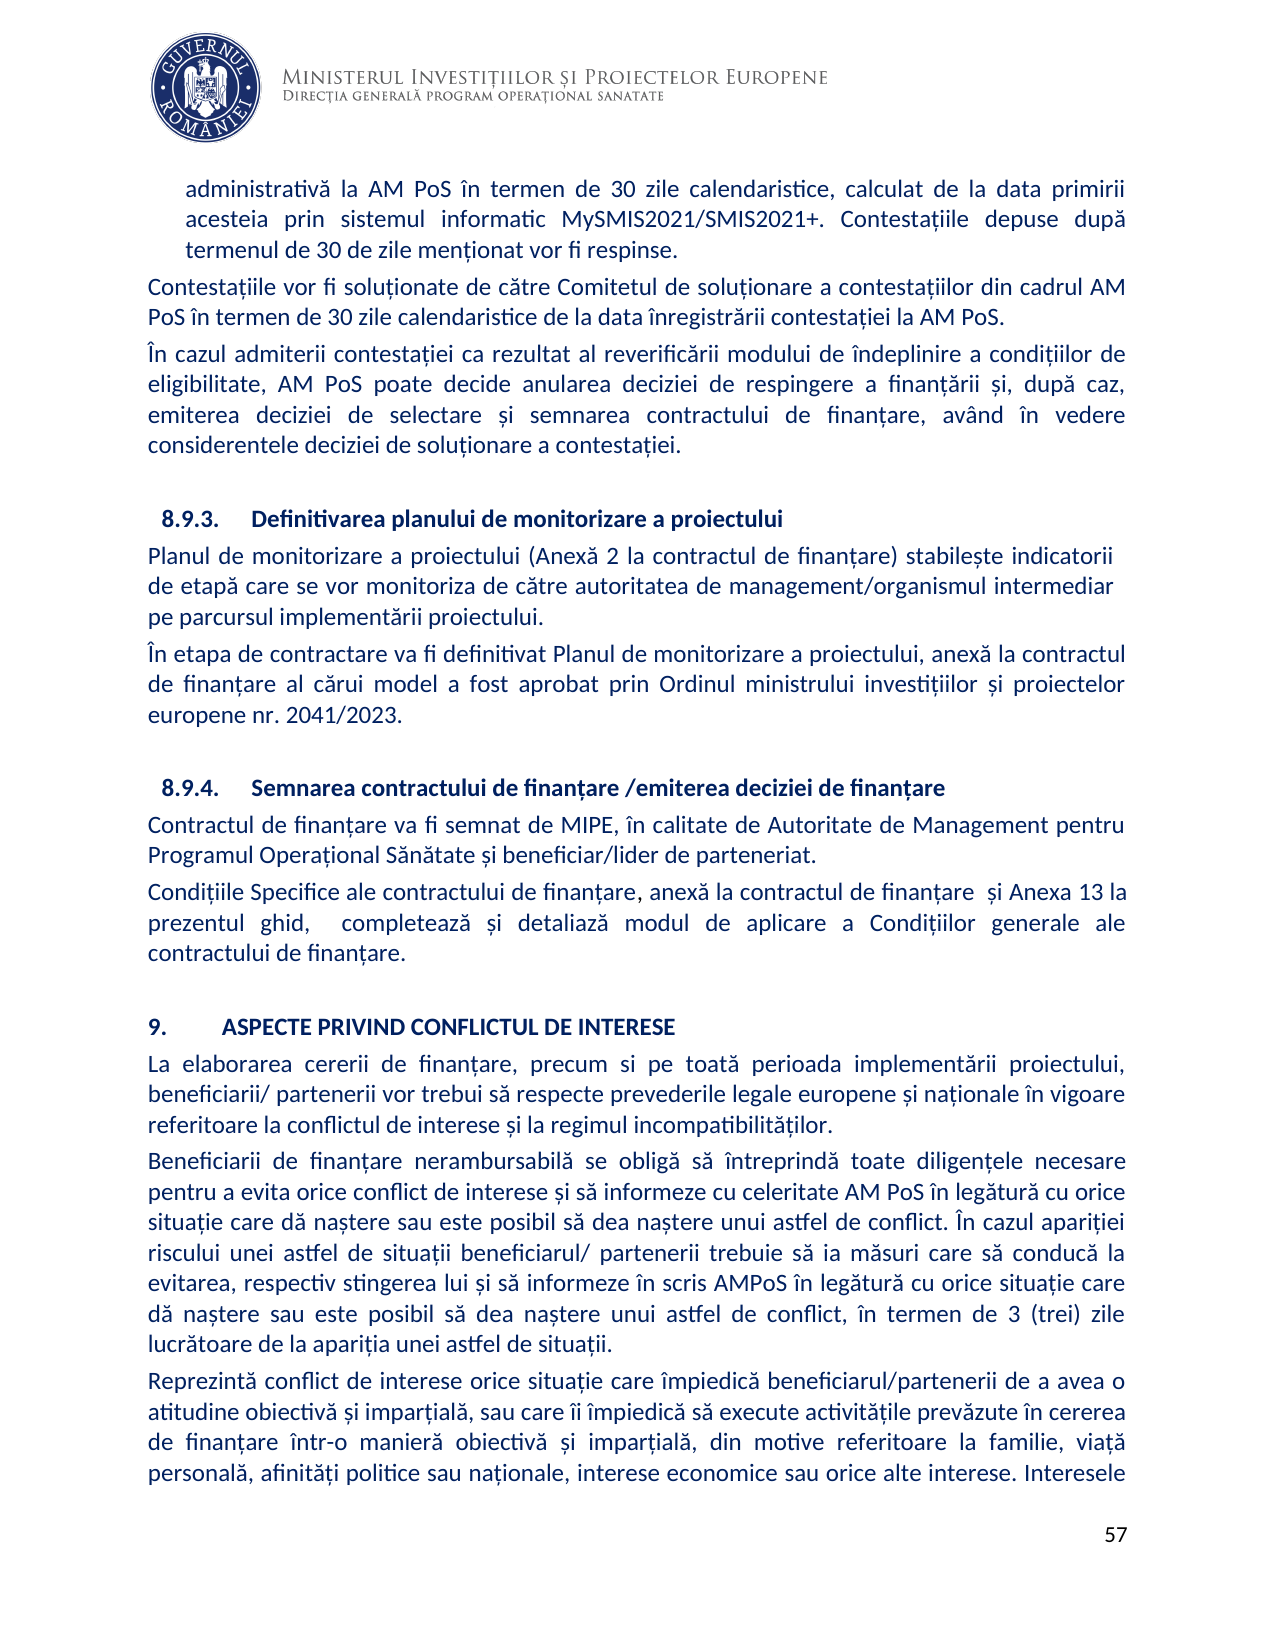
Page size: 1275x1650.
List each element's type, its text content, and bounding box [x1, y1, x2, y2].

text În etapa de contractare va fi definitivat Planul de monitorizare a proiectului, anexă la contractul de finanțare al cărui model a fost aprobat prin Ordinul ministrului investițiilor și proiectelor europene nr. 2041/2023. [148, 638, 1127, 729]
text În cazul admiterii contestației ca rezultat al reverificării modului de îndeplinire a condițiilor de eligibilitate, AM PoS poate decide anularea deciziei de respingere a finanțării și, după caz, emiterea deciziei de selectare și semnarea contractului de finanțare, având în vedere considerentele deciziei de soluționare a contestației. [148, 338, 1127, 460]
list Definitivarea planului de monitorizare a proiectului [161, 503, 1127, 534]
list ASPECTE PRIVIND CONFLICTUL DE INTERESE [148, 1011, 1127, 1041]
text La elaborarea cererii de finanțare, precum si pe toată perioada implementării proiectului, beneficiarii/ partenerii vor trebui să respecte prevederile legale europene și naționale în vigoare referitoare la conflictul de interese și la regimul incompatibilităților. [148, 1048, 1127, 1139]
picture [147, 29, 852, 145]
list Semnarea contractului de finanțare /emiterea deciziei de finanțare [161, 772, 1127, 803]
text Contractul de finanțare va fi semnat de MIPE, în calitate de Autoritate de Management pentru Programul Operațional Sănătate și beneficiar/lider de parteneriat. [148, 809, 1127, 870]
text Condițiile Specifice ale contractului de finanțare, anexă la contractul de finanțare și Anexa 13 la prezentul ghid, completează și detaliază modul de aplicare a Condițiilor generale ale contractului de finanțare. [148, 876, 1127, 968]
text Beneficiarii de finanțare nerambursabilă se obligă să întreprindă toate diligențele necesare pentru a evita orice conflict de interese și să informeze cu celeritate AM PoS în legătură cu orice situație care dă naștere sau este posibil să dea naștere unui astfel de conflict. În cazul apariției riscului unei astfel de situații beneficiarul/ partenerii trebuie să ia măsuri care să conducă la evitarea, respectiv stingerea lui și să informeze în scris AMPoS în legătură cu orice situație care dă naștere sau este posibil să dea naștere unui astfel de conflict, în termen de 3 (trei) zile lucrătoare de la apariția unei astfel de situații. [148, 1146, 1127, 1359]
text Contestațiile vor fi soluționate de către Comitetul de soluționare a contestațiilor din cadrul AM PoS în termen de 30 zile calendaristice de la data înregistrării contestației la AM PoS. [148, 271, 1127, 332]
text Planul de monitorizare a proiectului (Anexă 2 la contractul de finanțare) stabilește indicatorii de etapă care se vor monitoriza de către autoritatea de management/organismul intermediar pe parcursul implementării proiectului. [148, 540, 1116, 631]
